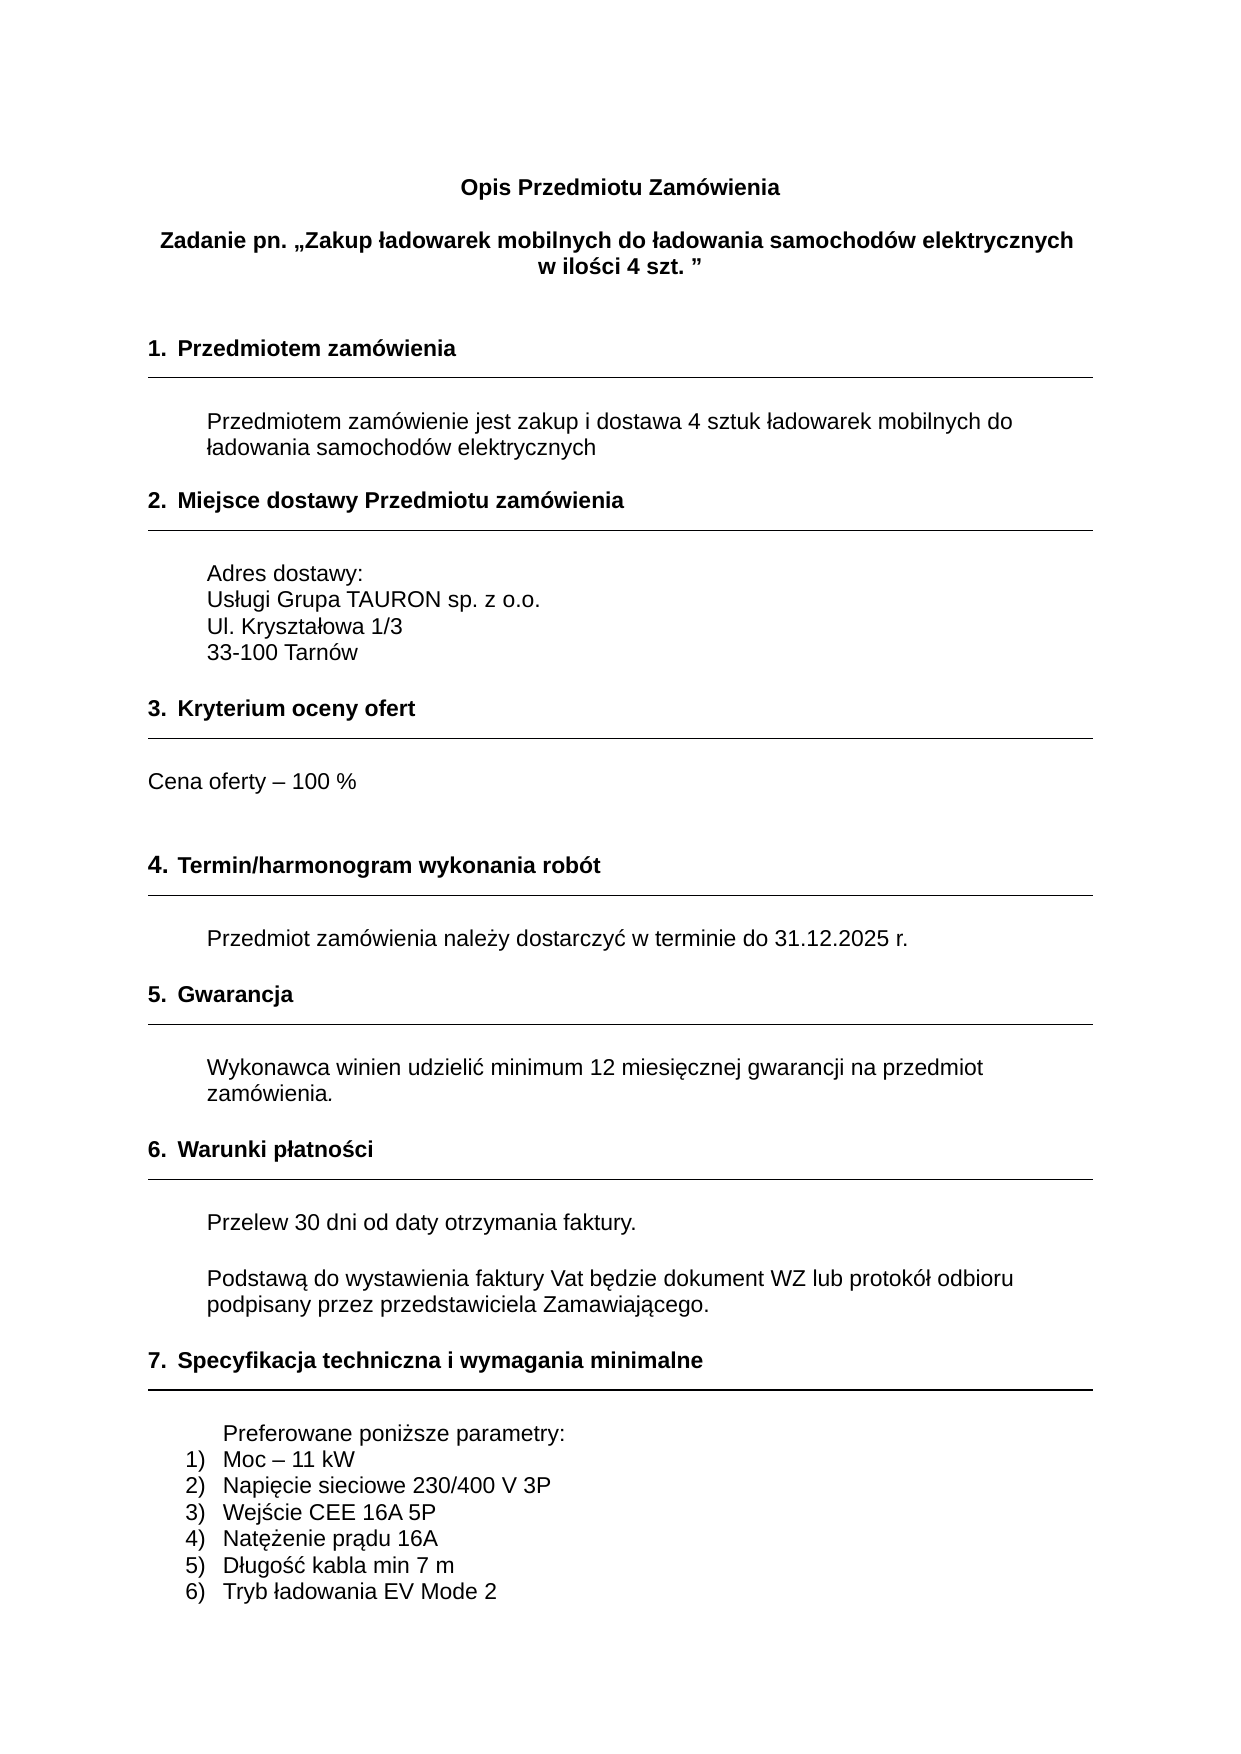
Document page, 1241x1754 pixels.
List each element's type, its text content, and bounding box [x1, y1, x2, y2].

list Tryb ładowania EV Mode 2 [185, 1578, 1093, 1604]
text Cena oferty – 100 % [148, 768, 1093, 794]
text Opis Przedmiotu Zamówienia [148, 174, 1093, 200]
list Moc – 11 kW [185, 1446, 1093, 1472]
list Specyfikacja techniczna i wymagania minimalne [148, 1347, 1093, 1389]
text Wykonawca winien udzielić minimum 12 miesięcznej gwarancji na przedmiot zamówienia. [207, 1054, 1093, 1107]
text Zadanie pn. „Zakup ładowarek mobilnych do ładowania samochodów elektrycznych w ilości 4 szt. ” [148, 200, 1093, 279]
list Przedmiotem zamówienia [148, 334, 1093, 377]
list Napięcie sieciowe 230/400 V 3P [185, 1472, 1093, 1499]
text Preferowane poniższe parametry: [223, 1420, 1093, 1446]
text Przelew 30 dni od daty otrzymania faktury. [207, 1209, 1093, 1236]
list Długość kabla min 7 m [185, 1552, 1093, 1578]
list Warunki płatności [148, 1136, 1093, 1179]
text Przedmiotem zamówienie jest zakup i dostawa 4 sztuk ładowarek mobilnych do ładowania samochodów elektrycznych [207, 408, 1093, 460]
list Miejsce dostawy Przedmiotu zamówienia [148, 487, 1093, 530]
list Termin/harmonogram wykonania robót [148, 850, 1093, 895]
list Wejście CEE 16A 5P [185, 1499, 1093, 1525]
text Adres dostawy: Usługi Grupa TAURON sp. z o.o. Ul. Kryształowa 1/3 33-100 Tarnów [207, 560, 1093, 665]
text Przedmiot zamówienia należy dostarczyć w terminie do 31.12.2025 r. [207, 925, 1093, 952]
list Gwarancja [148, 981, 1093, 1024]
list Kryterium oceny ofert [148, 694, 1093, 738]
list Natężenie prądu 16A [185, 1525, 1093, 1552]
text Podstawą do wystawienia faktury Vat będzie dokument WZ lub protokół odbioru podpisany przez przedstawiciela Zamawiającego. [207, 1265, 1093, 1317]
